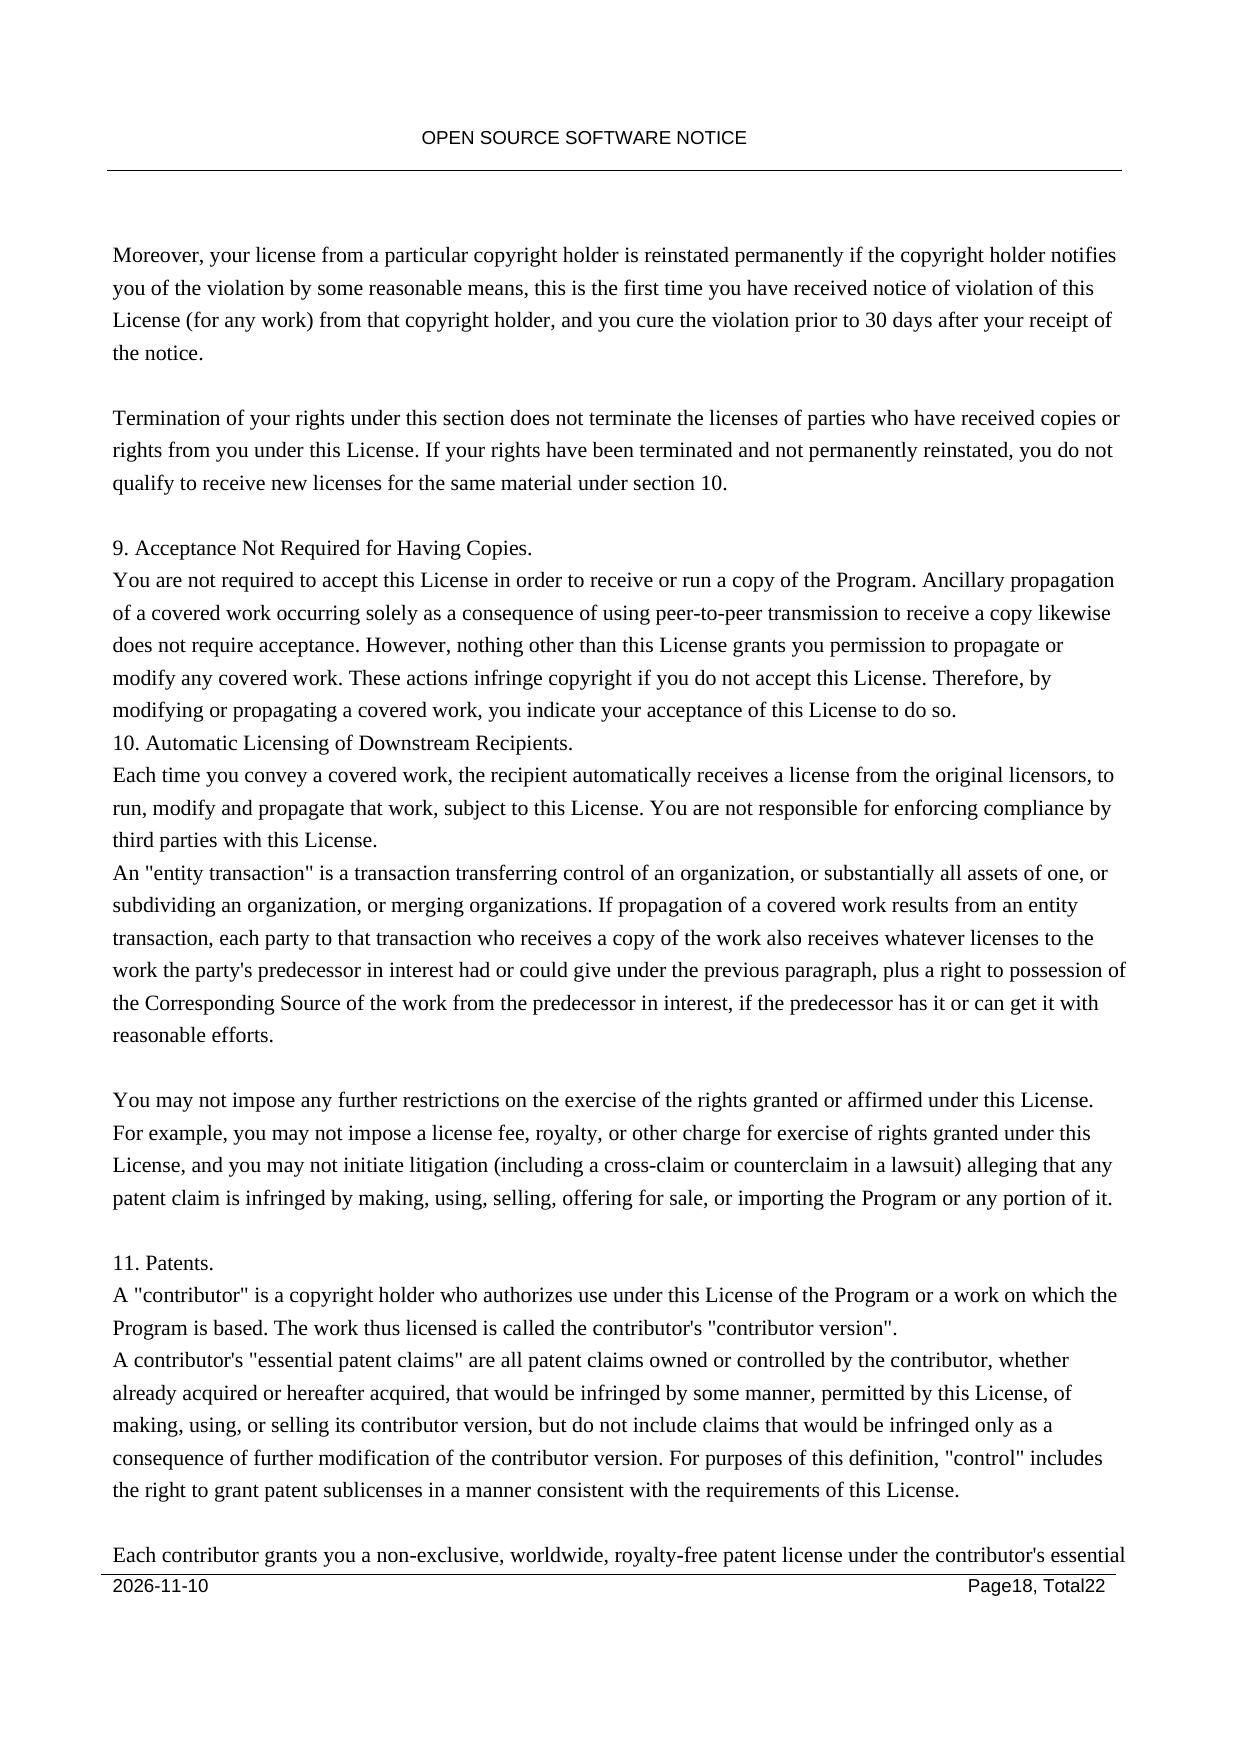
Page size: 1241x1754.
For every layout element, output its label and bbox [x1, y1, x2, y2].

text [112, 206, 1128, 1571]
